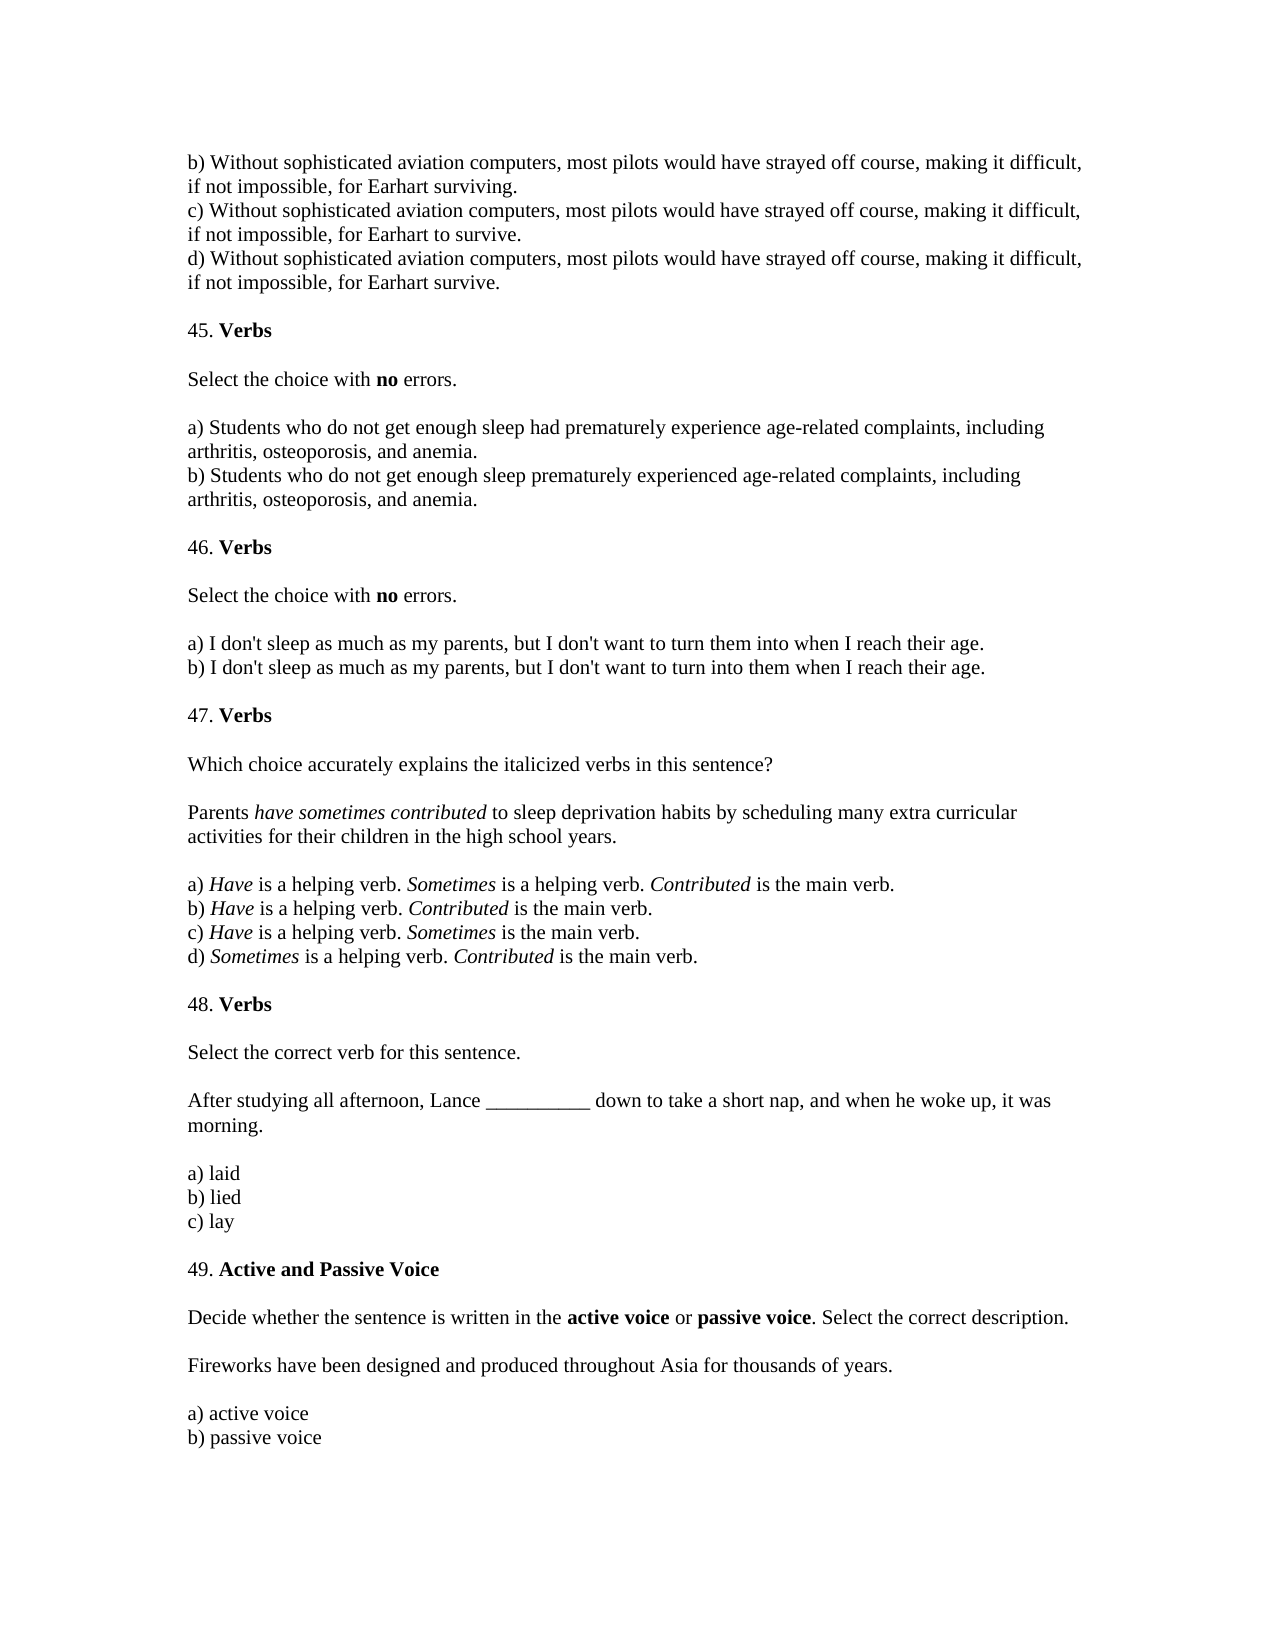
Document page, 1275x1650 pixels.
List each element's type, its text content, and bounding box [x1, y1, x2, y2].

text a) Students who do not get enough sleep had prematurely experience age-related complaints, including arthritis, osteoporosis, and anemia. [187, 415, 1087, 463]
text 48. Verbs Select the correct verb for this sentence. After studying all afternoon, Lance __________ down to take a short nap, and when he woke up, it was morning. [187, 992, 1087, 1137]
text c) lay [187, 1209, 1087, 1233]
text b) Students who do not get enough sleep prematurely experienced age-related complaints, including arthritis, osteoporosis, and anemia. [187, 463, 1087, 511]
text b) passive voice [187, 1425, 1087, 1449]
text d) Without sophisticated aviation computers, most pilots would have strayed off course, making it difficult, if not impossible, for Earhart survive. [187, 246, 1087, 294]
text a) Have is a helping verb. Sometimes is a helping verb. Contributed is the main verb. [187, 872, 1087, 896]
text 45. Verbs Select the choice with no errors. [187, 318, 1087, 391]
text b) Without sophisticated aviation computers, most pilots would have strayed off course, making it difficult, if not impossible, for Earhart surviving. [187, 150, 1087, 198]
text 49. Active and Passive Voice Decide whether the sentence is written in the active voice or passive voice. Select the correct description. Fireworks have been designed and produced throughout Asia for thousands of years. [187, 1257, 1087, 1377]
text b) Have is a helping verb. Contributed is the main verb. [187, 896, 1087, 920]
text 46. Verbs Select the choice with no errors. [187, 535, 1087, 607]
text a) I don't sleep as much as my parents, but I don't want to turn them into when I reach their age. [187, 631, 1087, 655]
text b) I don't sleep as much as my parents, but I don't want to turn into them when I reach their age. [187, 655, 1087, 679]
text b) lied [187, 1185, 1087, 1209]
text a) active voice [187, 1401, 1087, 1425]
text 47. Verbs Which choice accurately explains the italicized verbs in this sentence? Parents have sometimes contributed to sleep deprivation habits by scheduling many extra curricular activities for their children in the high school years. [187, 703, 1087, 848]
text d) Sometimes is a helping verb. Contributed is the main verb. [187, 944, 1087, 968]
text c) Have is a helping verb. Sometimes is the main verb. [187, 920, 1087, 944]
text a) laid [187, 1161, 1087, 1185]
text c) Without sophisticated aviation computers, most pilots would have strayed off course, making it difficult, if not impossible, for Earhart to survive. [187, 198, 1087, 246]
